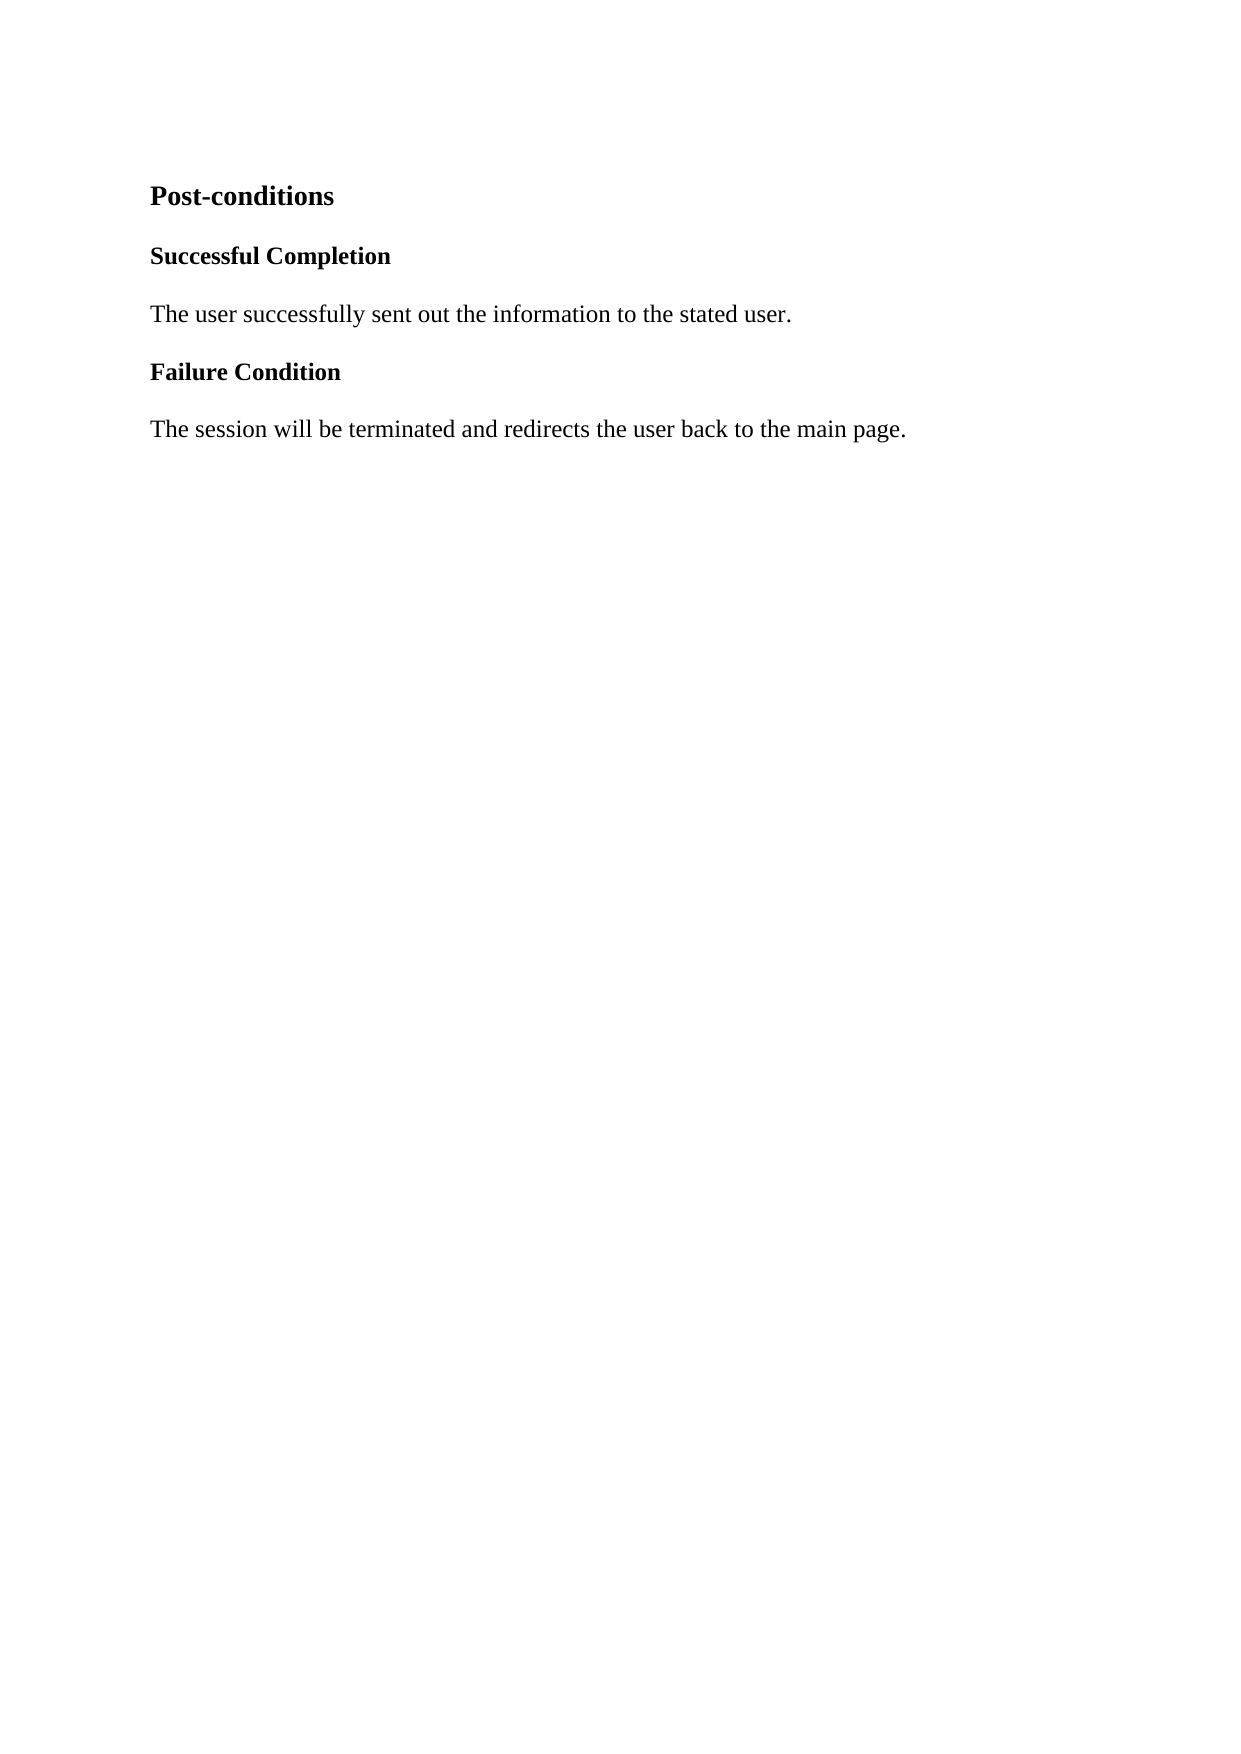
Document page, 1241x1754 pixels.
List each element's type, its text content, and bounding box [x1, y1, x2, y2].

text The session will be terminated and redirects the user back to the main page. [150, 414, 1090, 443]
text Failure Condition [150, 357, 1090, 385]
text The user successfully sent out the information to the stated user. [150, 299, 1090, 327]
text Successful Completion [150, 241, 1090, 269]
text Post-conditions [150, 179, 1090, 212]
